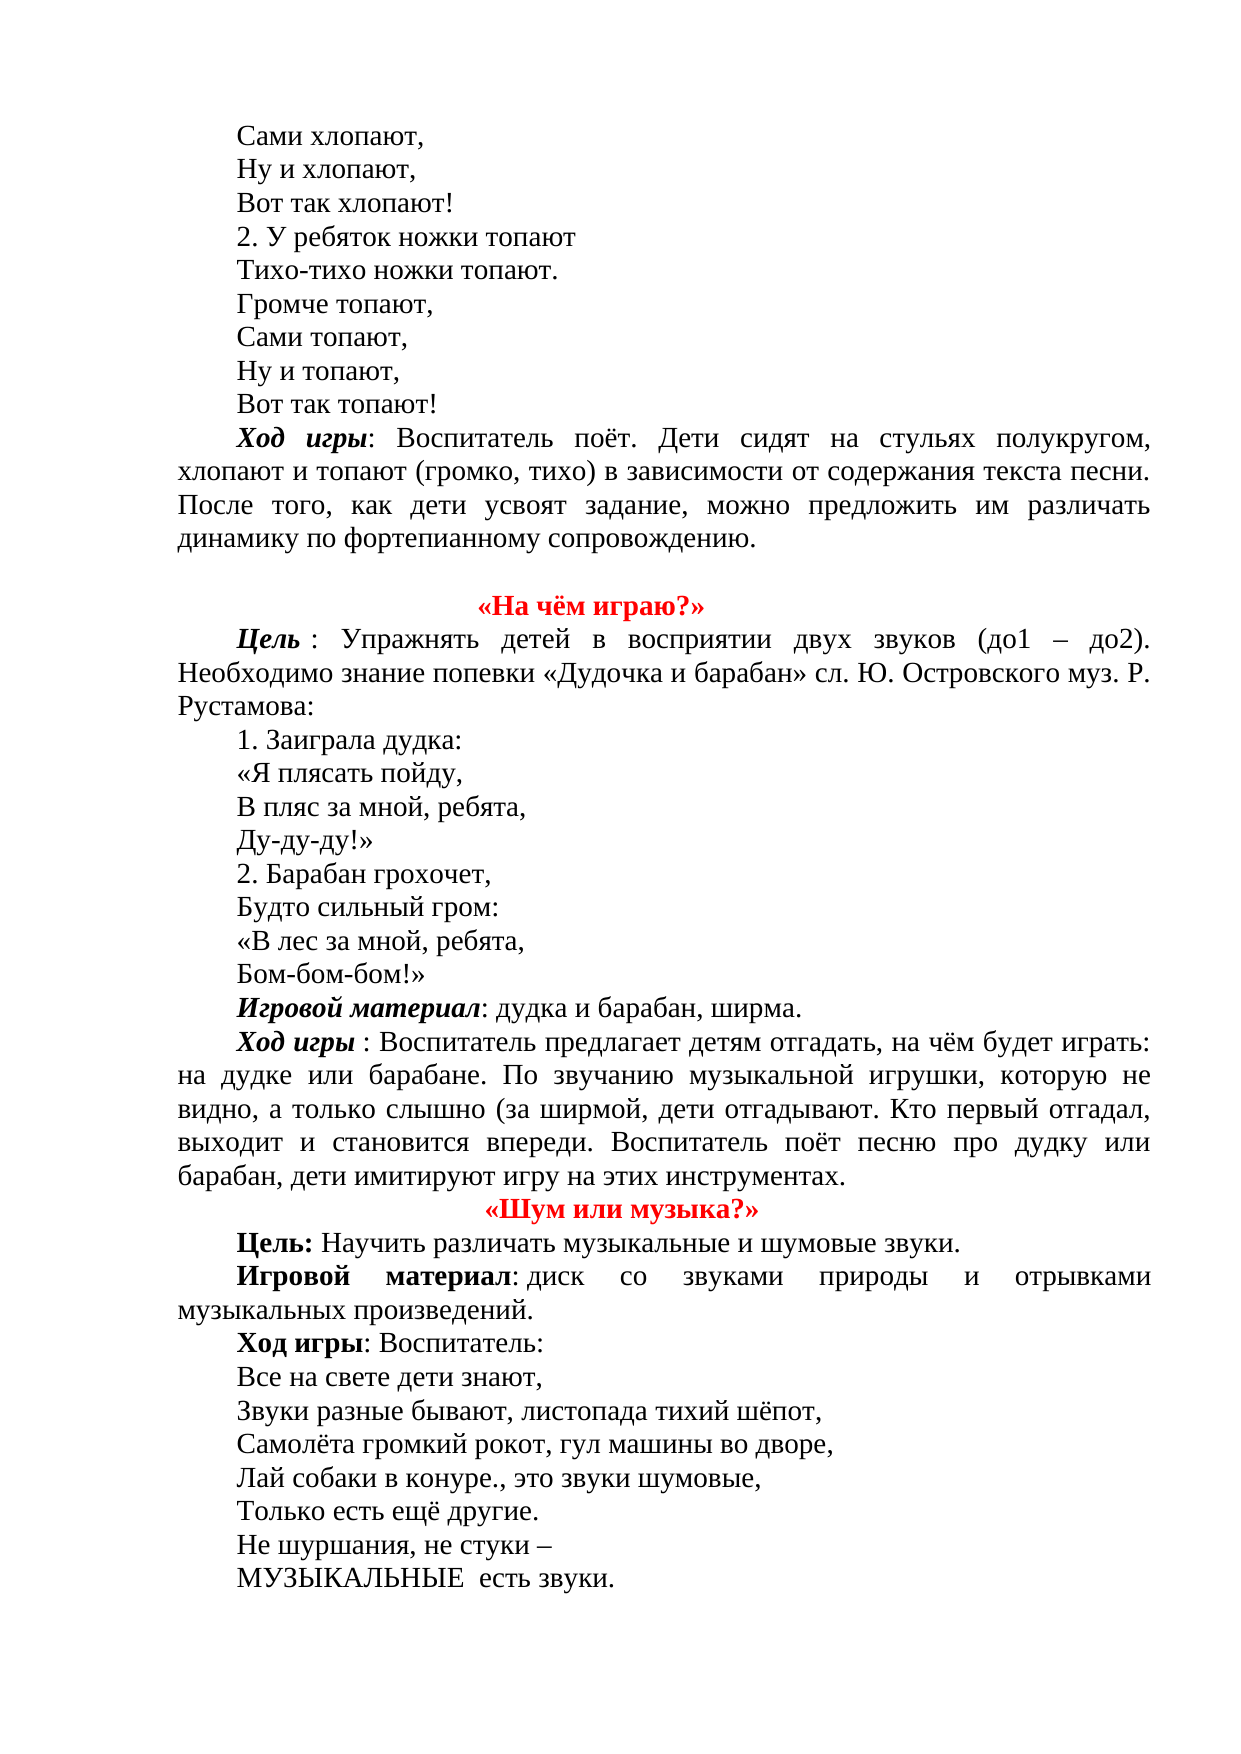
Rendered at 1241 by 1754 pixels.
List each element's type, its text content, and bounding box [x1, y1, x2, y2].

text Сами топают, [177, 319, 1152, 353]
text «В лес за мной, ребята, [177, 923, 1152, 957]
text Ну и топают, [177, 353, 1152, 386]
text Сами хлопают, [177, 118, 1152, 152]
text В пляс за мной, ребята, [177, 789, 1152, 822]
text Тихо-тихо ножки топают. [177, 252, 1152, 286]
text Ход игры: Воспитатель поёт. Дети сидят на стульях полукругом, хлопают и топают (громко, тихо) в зависимости от содержания текста песни. После того, как дети усвоят задание, можно предложить им различать динамику по фортепианному сопровождению. [177, 420, 1152, 554]
text МУЗЫКАЛЬНЫЕ есть звуки. [177, 1560, 1152, 1594]
text Самолёта громкий рокот, гул машины во дворе, [177, 1426, 1152, 1460]
text 2. У ребяток ножки топают [177, 219, 1152, 252]
text 1. Заиграла дудка: [177, 722, 1152, 755]
text «Я плясать пойду, [177, 755, 1152, 789]
text Ход игры : Воспитатель предлагает детям отгадать, на чём будет играть: на дудке или барабане. По звучанию музыкальной игрушки, которую не видно, а только слышно (за ширмой, дети отгадывают. Кто первый отгадал, выходит и становится впереди. Воспитатель поёт песню про дудку или барабан, дети имитируют игру на этих инструментах. [177, 1024, 1152, 1191]
text «На чём играю?» [177, 588, 1152, 621]
text «Шум или музыка?» [177, 1191, 1152, 1225]
text Ход игры: Воспитатель: [177, 1326, 1152, 1359]
text Лай собаки в конуре., это звуки шумовые, [177, 1460, 1152, 1493]
text Ду-ду-ду!» [177, 822, 1152, 856]
text Бом-бом-бом!» [177, 957, 1152, 990]
text Вот так топают! [177, 386, 1152, 420]
text Звуки разные бывают, листопада тихий шёпот, [177, 1393, 1152, 1426]
text Все на свете дети знают, [177, 1359, 1152, 1393]
text 2. Барабан грохочет, [177, 856, 1152, 889]
text Цель : Упражнять детей в восприятии двух звуков (до1 – до2). Необходимо знание попевки «Дудочка и барабан» сл. Ю. Островского муз. Р. Рустамова: [177, 621, 1152, 722]
text Не шуршания, не стуки – [177, 1527, 1152, 1560]
text Игровой материал: дудка и барабан, ширма. [177, 990, 1152, 1024]
text Вот так хлопают! [177, 185, 1152, 219]
text Только есть ещё другие. [177, 1493, 1152, 1527]
text Будто сильный гром: [177, 889, 1152, 923]
text Игровой материал: диск со звуками природы и отрывками музыкальных произведений. [177, 1258, 1152, 1326]
text Ну и хлопают, [177, 152, 1152, 185]
text Цель: Научить различать музыкальные и шумовые звуки. [177, 1225, 1152, 1258]
text Громче топают, [177, 286, 1152, 319]
